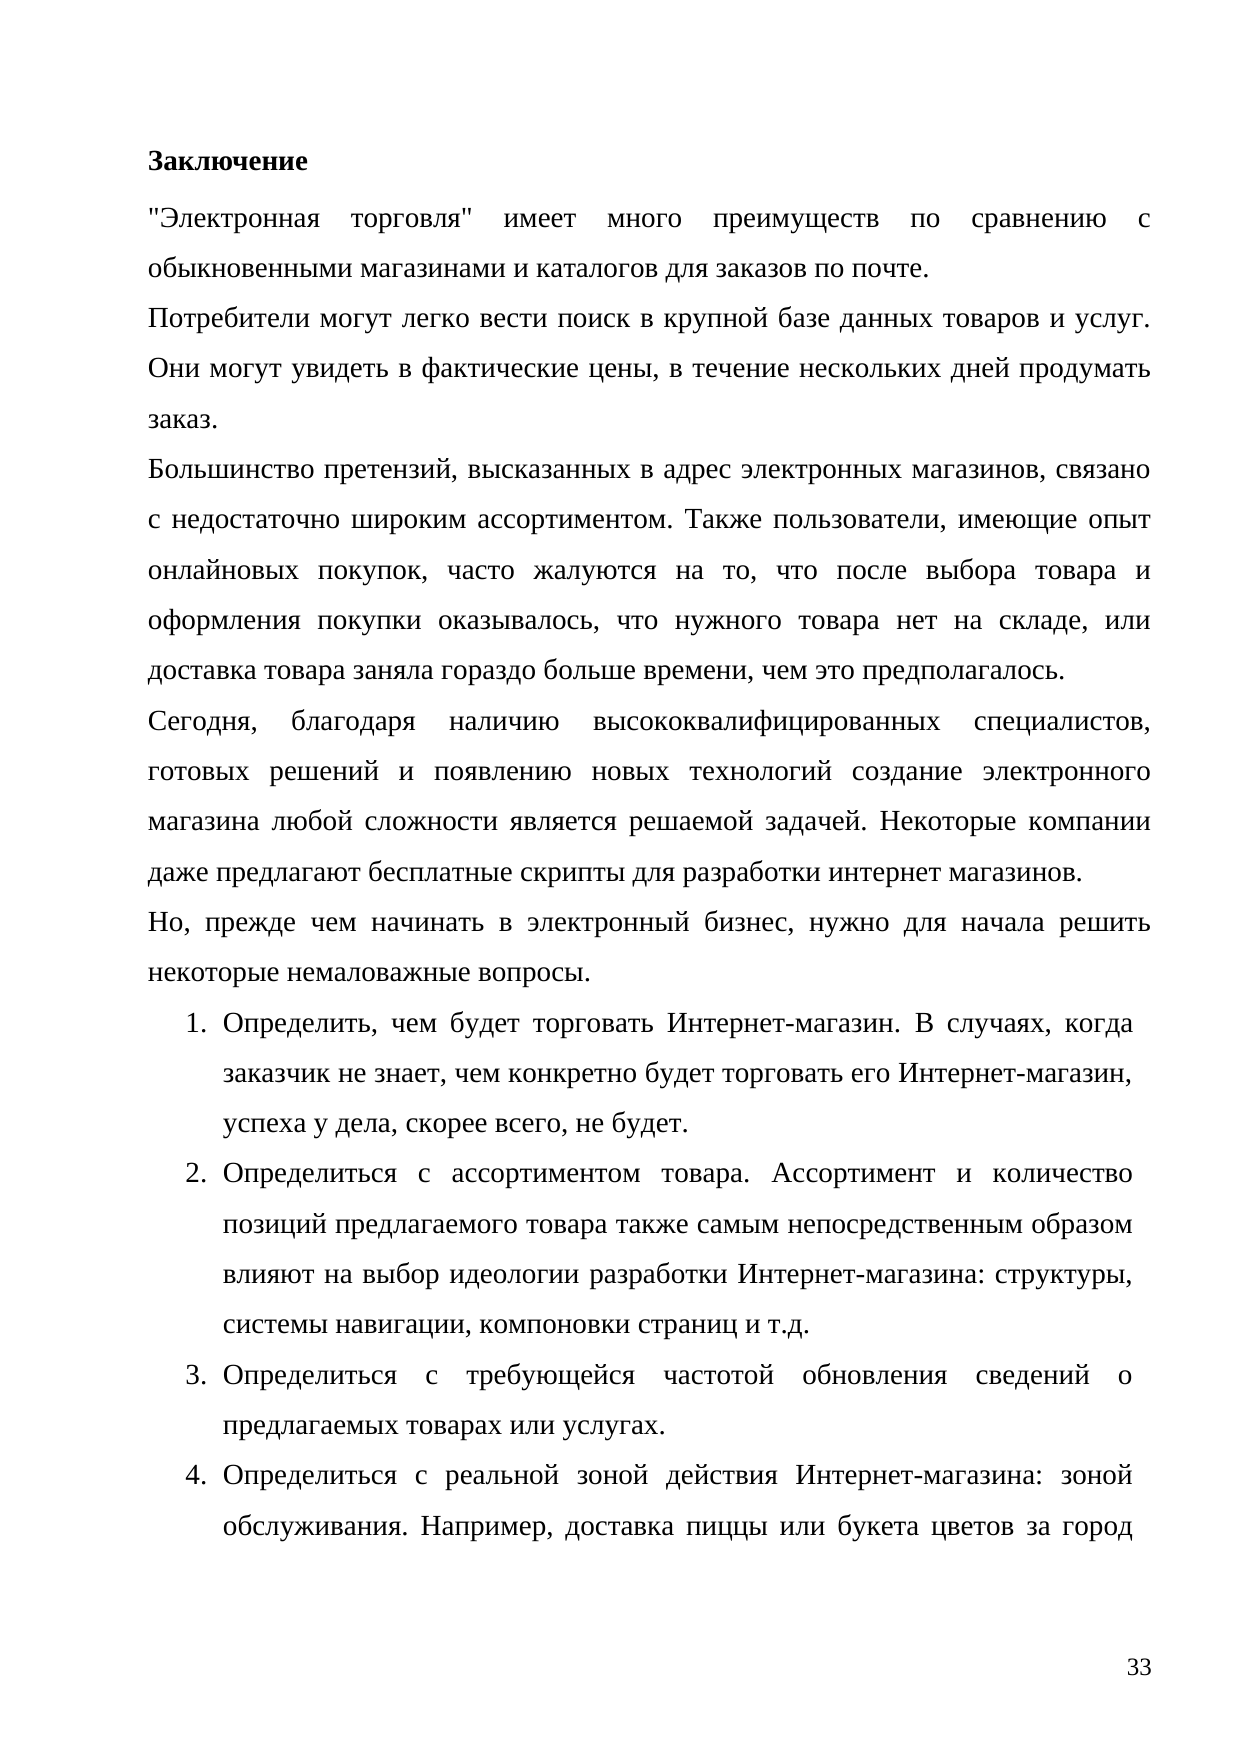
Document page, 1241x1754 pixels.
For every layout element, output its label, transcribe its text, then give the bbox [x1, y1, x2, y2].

list Определиться с требующейся частотой обновления сведений о предлагаемых товарах или услугах. [185, 1357, 1133, 1441]
text "Электронная торговля" имеет много преимуществ по сравнению с обыкновенными магазинами и каталогов для заказов по почте. [148, 200, 1152, 283]
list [185, 1457, 1133, 1541]
text Сегодня, благодаря наличию высококвалифицированных специалистов, готовых решений и появлению новых технологий создание электронного магазина любой сложности является решаемой задачей. Некоторые компании даже предлагают бесплатные скрипты для разработки интернет магазинов. [148, 703, 1152, 887]
subtitle Заключение [148, 143, 1152, 177]
list Определить, чем будет торговать Интернет-магазин. В случаях, когда заказчик не знает, чем конкретно будет торговать его Интернет-магазин, успеха у дела, скорее всего, не будет. [185, 1005, 1133, 1139]
text Но, прежде чем начинать в электронный бизнес, нужно для начала решить некоторые немаловажные вопросы. [148, 904, 1152, 988]
list Определиться с ассортиментом товара. Ассортимент и количество позиций предлагаемого товара также самым непосредственным образом влияют на выбор идеологии разработки Интернет-магазина: структуры, системы навигации, компоновки страниц и т.д. [185, 1156, 1133, 1340]
text Потребители могут легко вести поиск в крупной базе данных товаров и услуг. Они могут увидеть в фактические цены, в течение нескольких дней продумать заказ. [148, 300, 1152, 434]
text Большинство претензий, высказанных в адрес электронных магазинов, связано с недостаточно широким ассортиментом. Также пользователи, имеющие опыт онлайновых покупок, часто жалуются на то, что после выбора товара и оформления покупки оказывалось, что нужного товара нет на складе, или доставка товара заняла гораздо больше времени, чем это предполагалось. [148, 451, 1152, 686]
